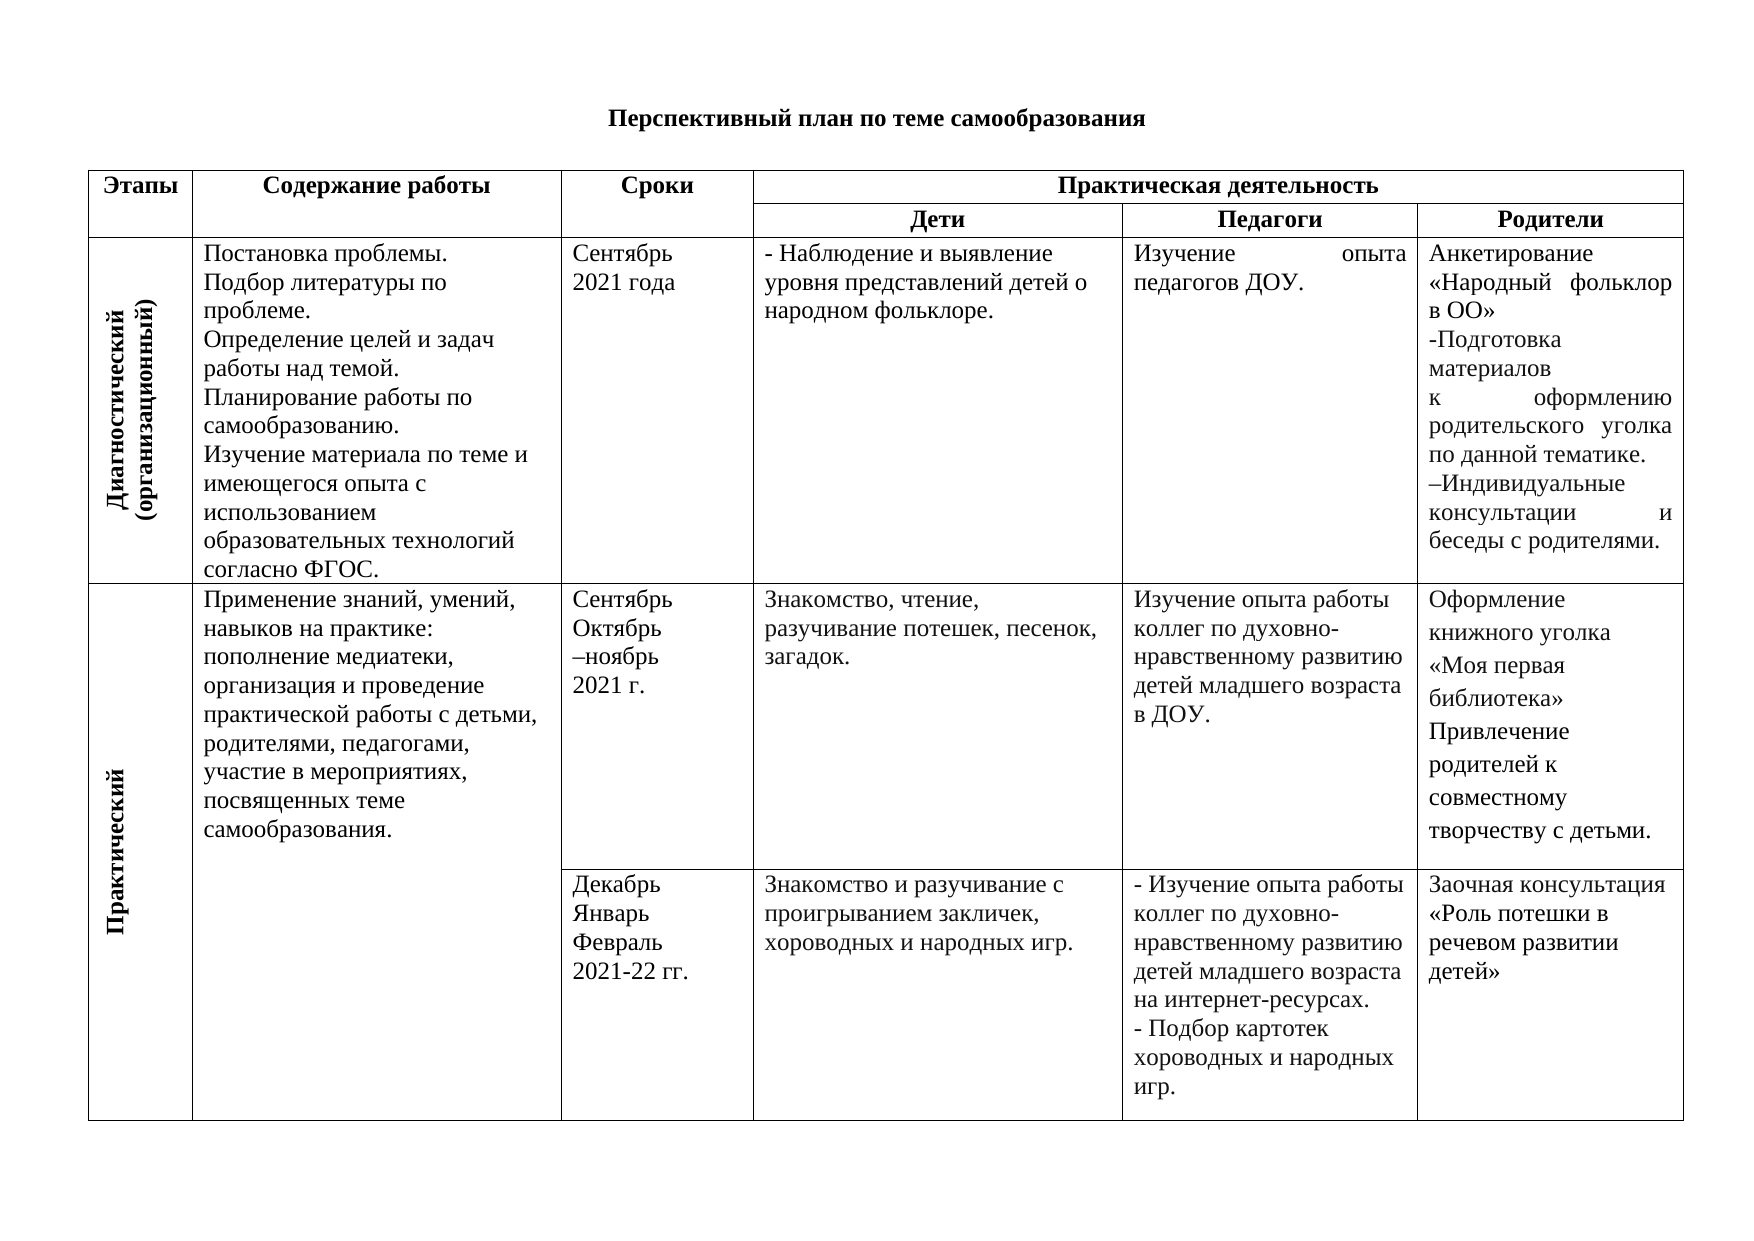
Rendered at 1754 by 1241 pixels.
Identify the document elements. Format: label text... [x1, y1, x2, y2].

table_cell Сентябрь 2021 года [562, 238, 753, 583]
table_cell Знакомство, чтение, разучивание потешек, песенок, загадок. [754, 584, 1122, 868]
table_cell Постановка проблемы. Подбор литературы по проблеме. Определение целей и задач работы над темой. Планирование работы по самообразованию. Изучение материала по теме и имеющегося опыта с использованием образовательных технологий согласно ФГОС. [193, 238, 561, 583]
table_cell Родители [1418, 204, 1683, 237]
table_cell Педагоги [1123, 204, 1417, 237]
table_cell Дети [754, 204, 1122, 237]
table_cell Декабрь Январь Февраль 2021-22 гг. [562, 870, 753, 1120]
table_cell Знакомство и разучивание с проигрыванием закличек, хороводных и народных игр. [754, 870, 1122, 1120]
text Перспективный план по теме самообразования [118, 103, 1636, 132]
table_cell Применение знаний, умений, навыков на практике: пополнение медиатеки, организация и проведение практической работы с детьми, родителями, педагогами, участие в мероприятиях, посвященных теме самообразования. [193, 584, 561, 1120]
table_cell Заочная консультация «Роль потешки в речевом развитии детей» [1418, 870, 1683, 1120]
table_cell Сентябрь Октябрь –ноябрь 2021 г. [562, 584, 753, 868]
table_cell Изучение опыта педагогов ДОУ. [1123, 238, 1417, 583]
table_cell Анкетирование «Народный фольклор в ОО» -Подготовка материалов к оформлению родительского уголка по данной тематике. –Индивидуальные консультации и беседы с родителями. [1418, 238, 1683, 583]
table_header Практическая деятельность [754, 171, 1683, 203]
table_cell Оформление книжного уголка «Моя первая библиотека» Привлечение родителей к совместному творчеству с детьми. [1418, 584, 1683, 868]
table_header Содержание работы [193, 171, 561, 237]
table_cell - Наблюдение и выявление уровня представлений детей о народном фольклоре. [754, 238, 1122, 583]
table_header Сроки [562, 171, 753, 237]
table_cell - Изучение опыта работы коллег по духовно-нравственному развитию детей младшего возраста на интернет-ресурсах. - Подбор картотек хороводных и народных игр. [1123, 870, 1417, 1120]
table_cell Изучение опыта работы коллег по духовно-нравственному развитию детей младшего возраста в ДОУ. [1123, 584, 1417, 868]
table_header Этапы [89, 171, 192, 237]
table_cell Практический [89, 584, 192, 1120]
table_cell Диагностический (организационный) [89, 238, 192, 583]
